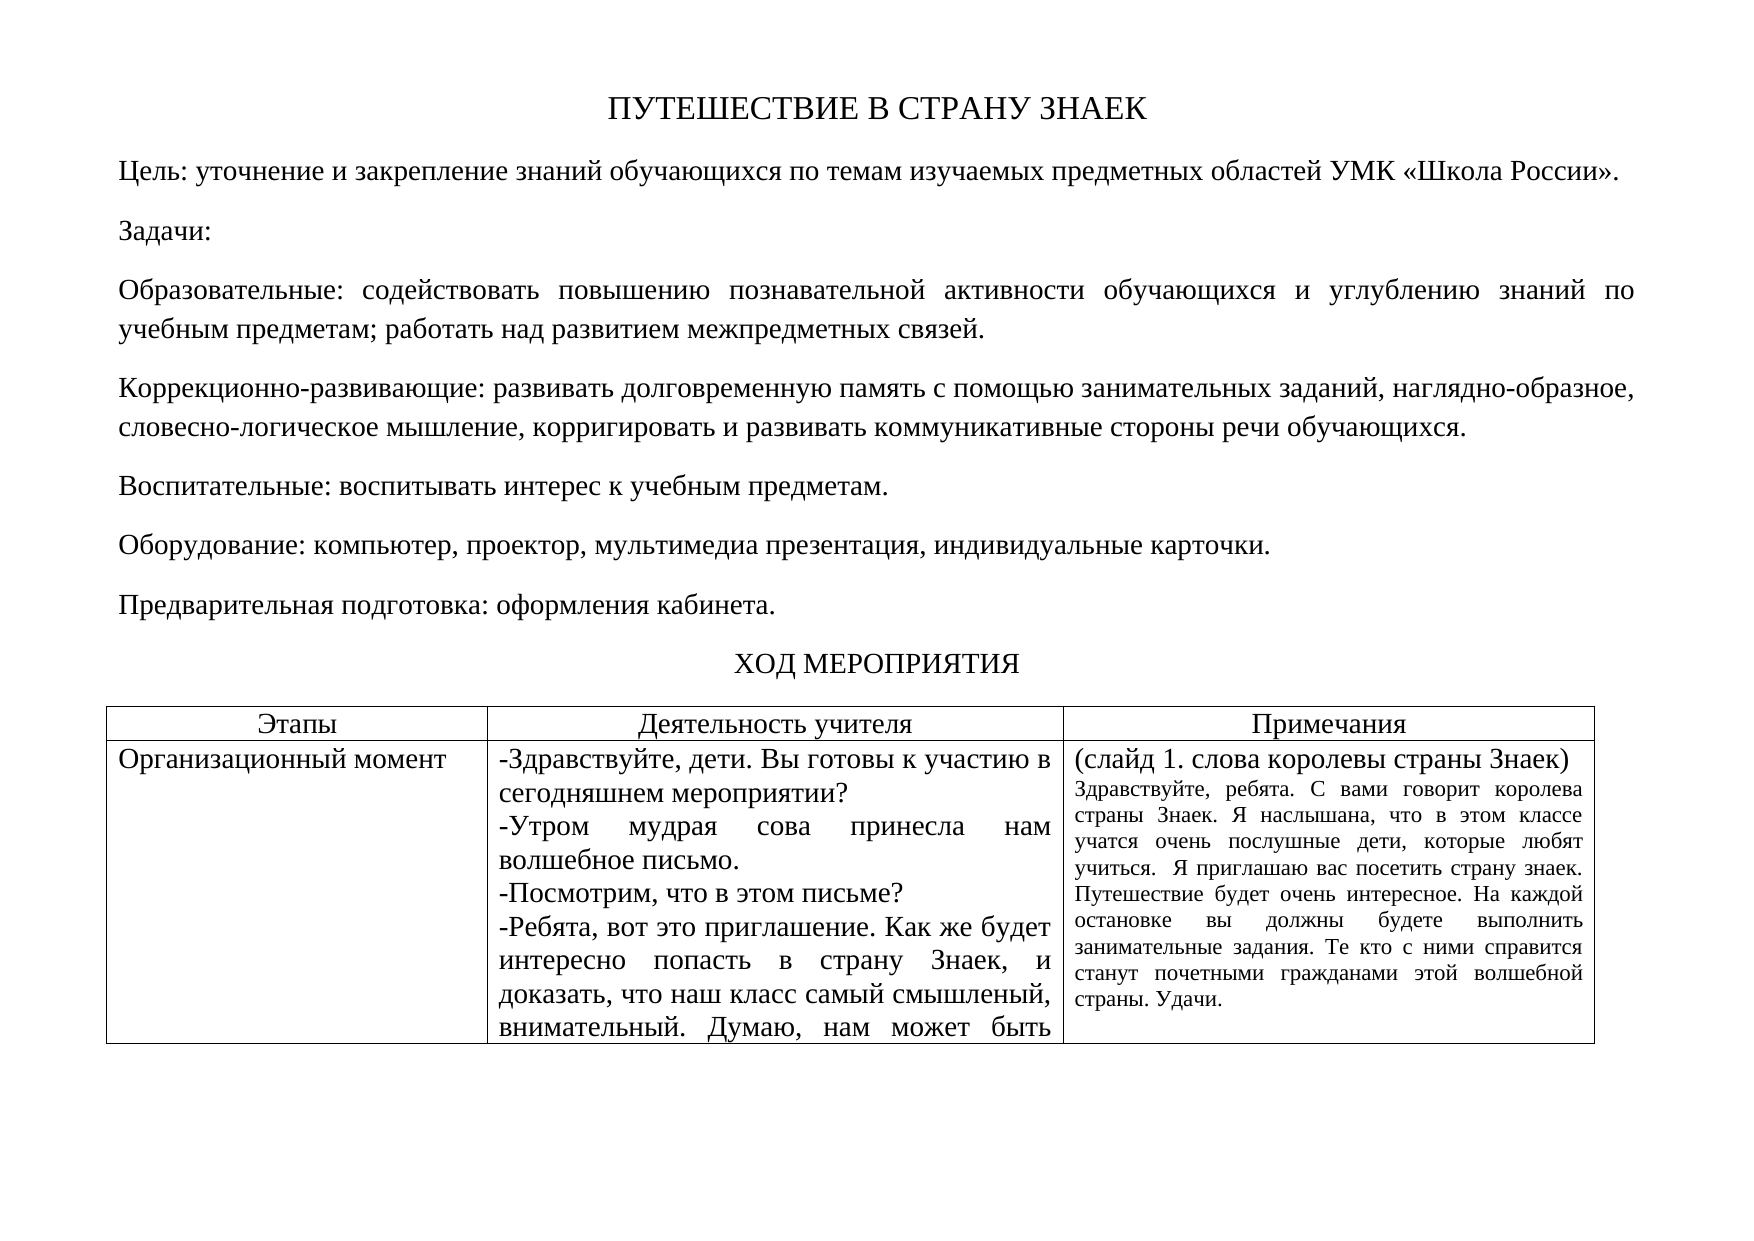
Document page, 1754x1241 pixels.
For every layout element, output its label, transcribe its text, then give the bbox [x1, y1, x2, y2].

text Воспитательные: воспитывать интерес к учебным предметам. [118, 468, 1636, 502]
text ХОД МЕРОПРИЯТИЯ [118, 646, 1636, 680]
table_header Деятельность учителя [488, 707, 1063, 740]
table_header Этапы [107, 707, 487, 740]
text Цель: уточнение и закрепление знаний обучающихся по темам изучаемых предметных областей УМК «Школа России». [118, 153, 1636, 187]
text Образовательные: содействовать повышению познавательной активности обучающихся и углублению знаний по учебным предметам; работать над развитием межпредметных связей. [118, 272, 1636, 344]
text ПУТЕШЕСТВИЕ В СТРАНУ ЗНАЕК [118, 88, 1636, 127]
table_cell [107, 741, 487, 1043]
text Предварительная подготовка: оформления кабинета. [118, 587, 1636, 620]
text Задачи: [118, 213, 1636, 246]
text Коррекционно-развивающие: развивать долговременную память с помощью занимательных заданий, наглядно-образное, словесно-логическое мышление, корригировать и развивать коммуникативные стороны речи обучающихся. [118, 370, 1636, 442]
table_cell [1064, 741, 1594, 1043]
table_header Примечания [1064, 707, 1594, 740]
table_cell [488, 741, 1063, 1043]
text Оборудование: компьютер, проектор, мультимедиа презентация, индивидуальные карточки. [118, 527, 1636, 561]
